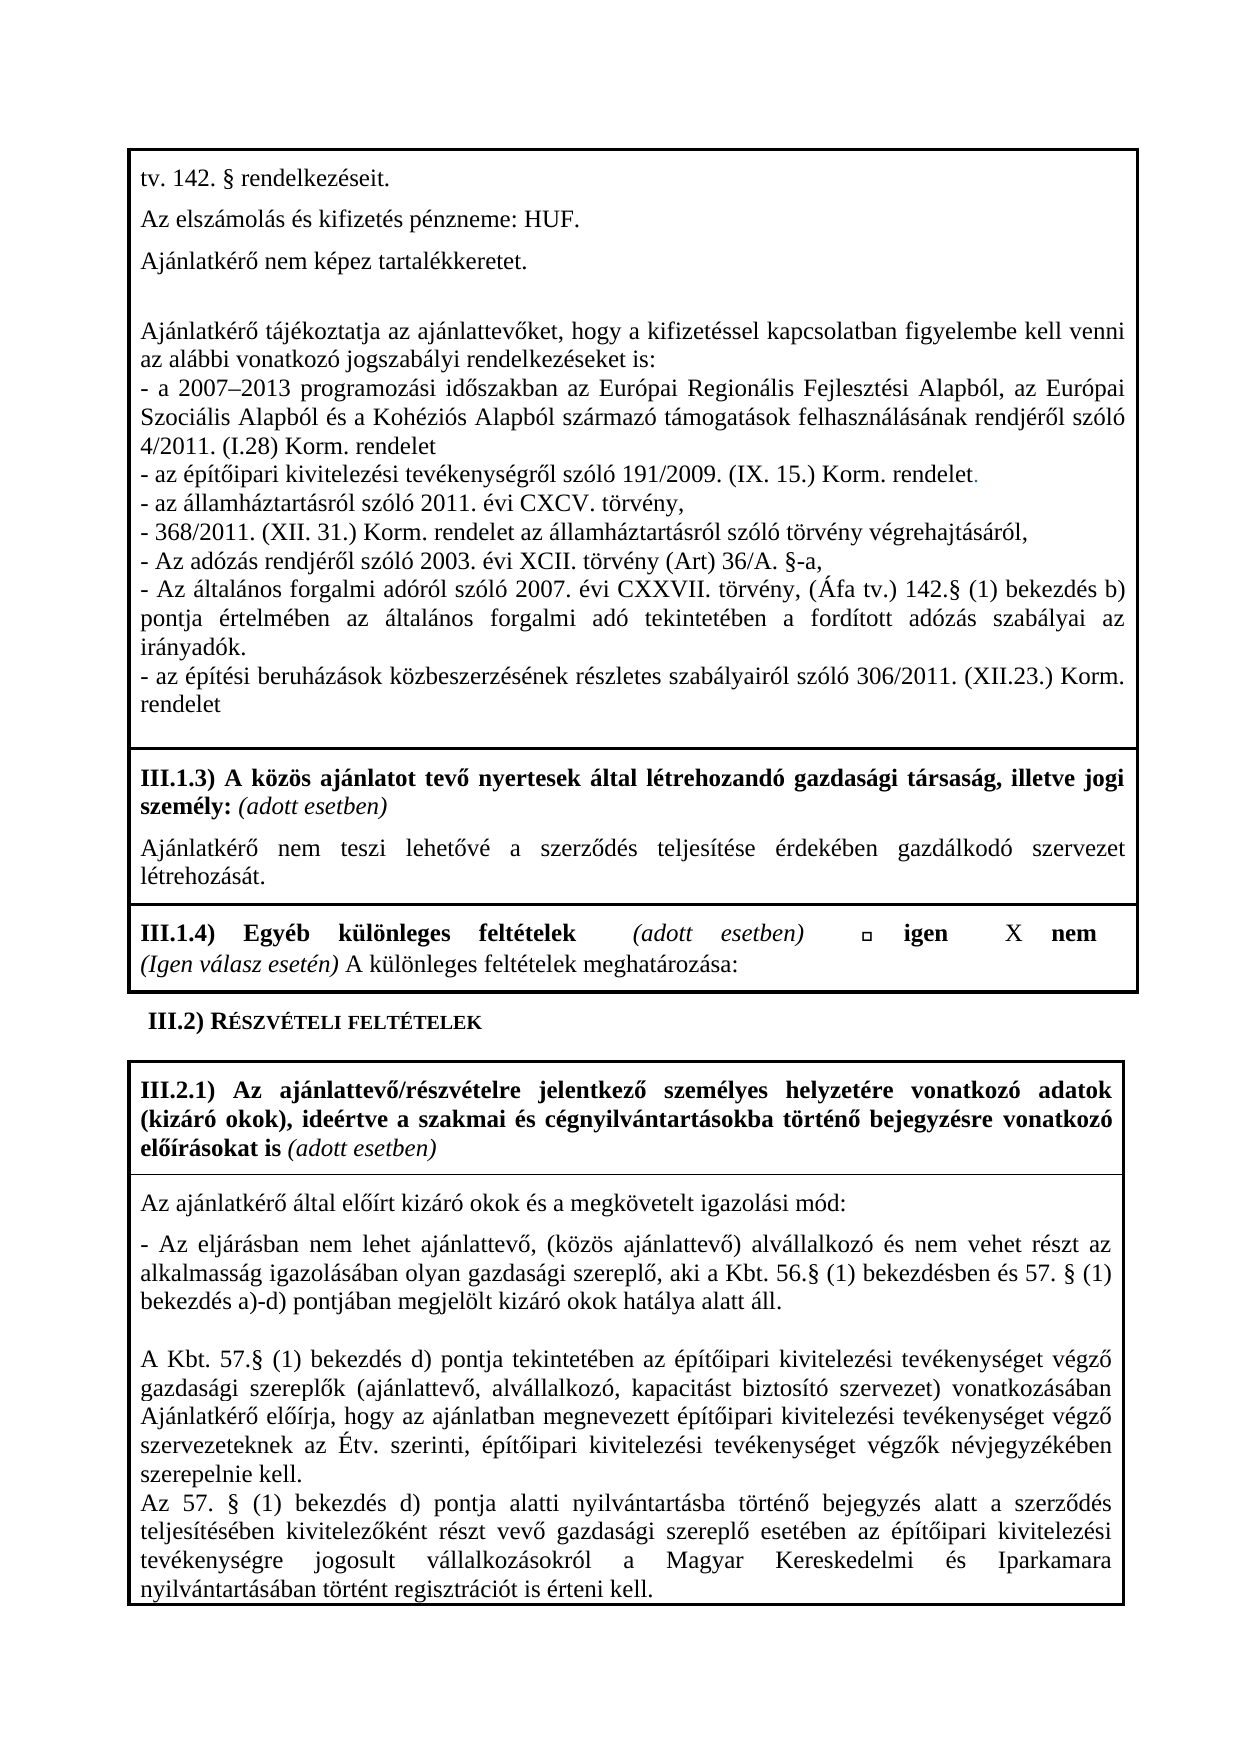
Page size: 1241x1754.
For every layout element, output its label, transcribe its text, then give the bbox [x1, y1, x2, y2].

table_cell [131, 151, 1136, 747]
table_cell III.1.3) A közös ajánlatot tevő nyertesek által létrehozandó gazdasági társaság, illetve jogi személy: (adott esetben) Ajánlatkérő nem teszi lehetővé a szerződés teljesítése érdekében gazdálkodó szervezet létrehozását. [131, 750, 1136, 903]
text III.2) Részvételi feltételek [148, 1006, 1093, 1035]
table_cell III.1.4) Egyéb különleges feltételek (adott esetben) igen X nem (Igen válasz esetén) A különleges feltételek meghatározása: [131, 906, 1136, 990]
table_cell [131, 1175, 1122, 1603]
table_header III.2.1) Az ajánlattevő/részvételre jelentkező személyes helyzetére vonatkozó adatok (kizáró okok), ideértve a szakmai és cégnyilvántartásokba történő bejegyzésre vonatkozó előírásokat is (adott esetben) [131, 1063, 1122, 1174]
